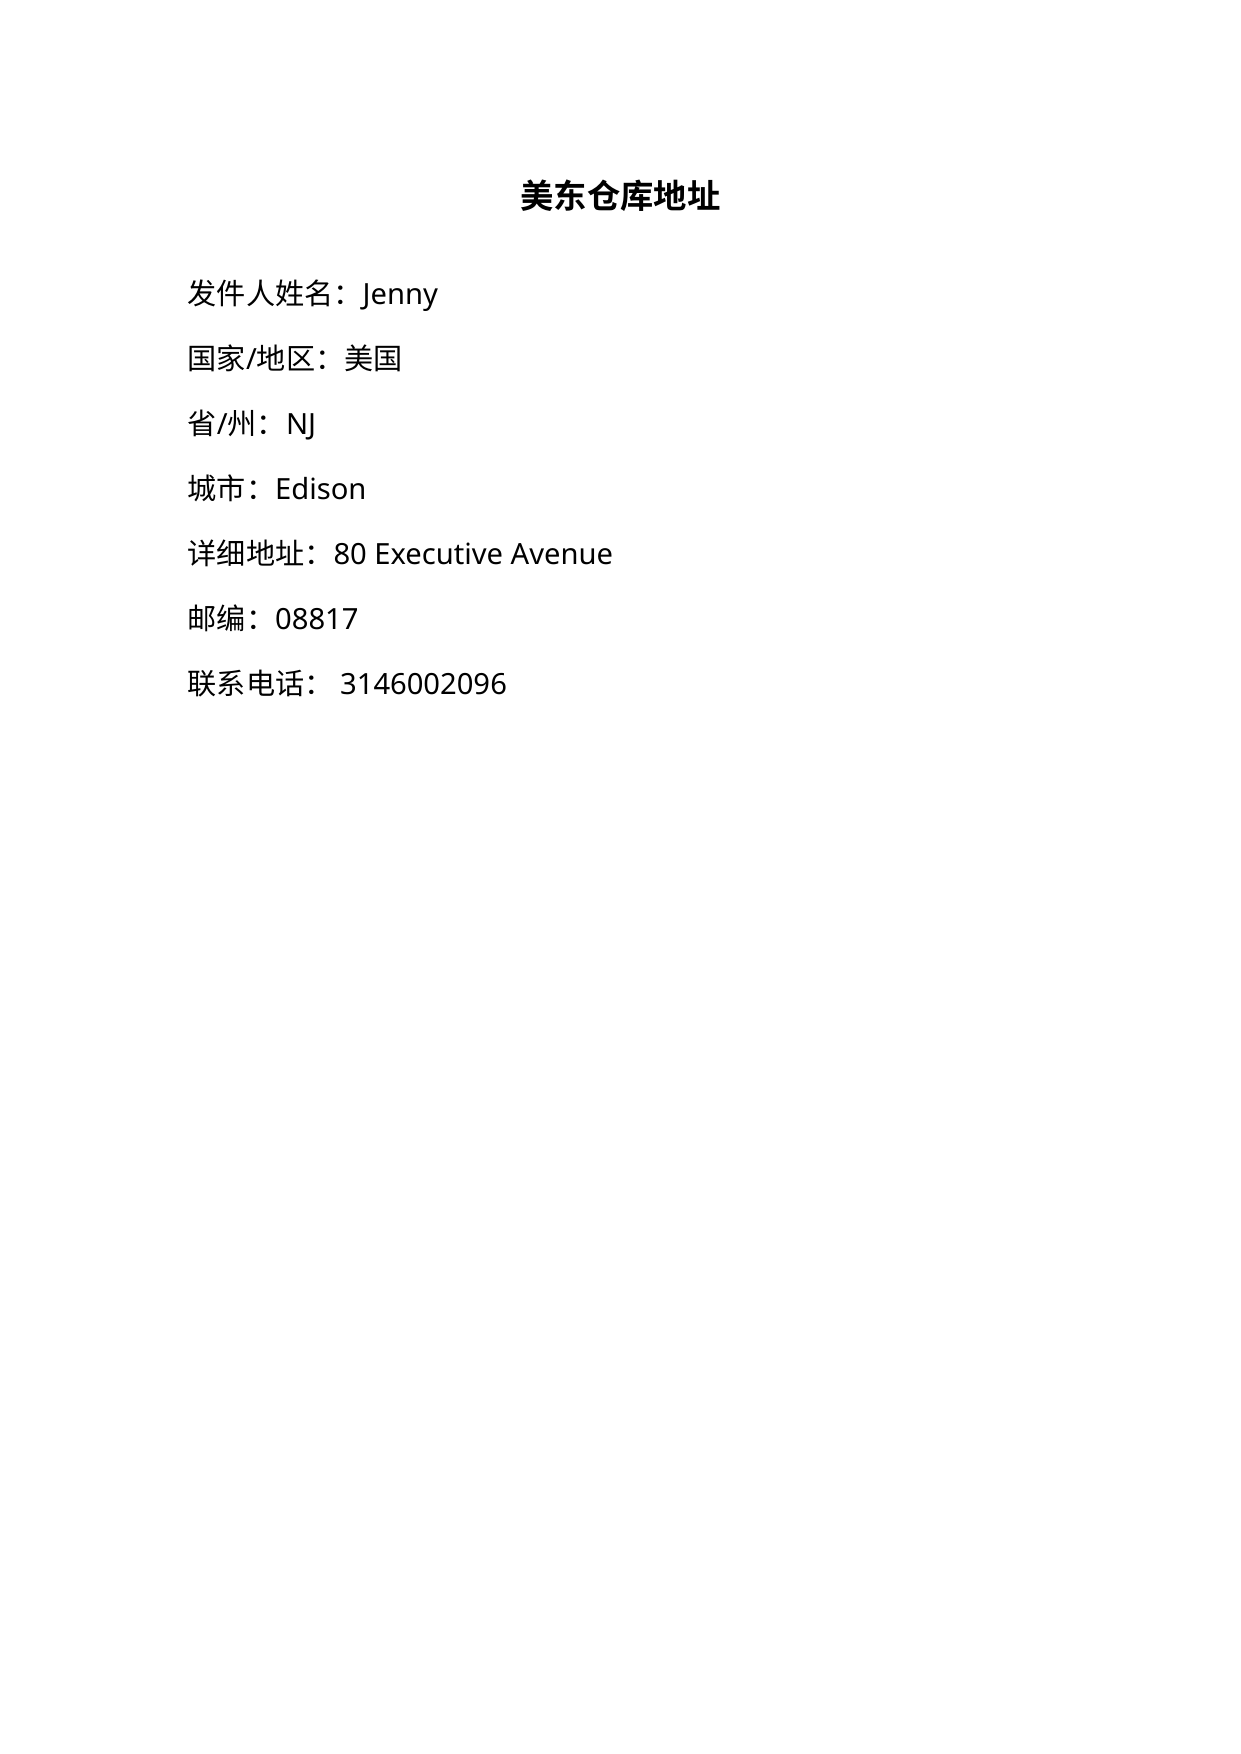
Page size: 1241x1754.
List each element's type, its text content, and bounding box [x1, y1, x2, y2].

text 详细地址：80 Executive Avenue [187, 519, 1053, 584]
text 国家/地区：美国 [187, 324, 1053, 389]
text 邮编：08817 [187, 584, 1053, 649]
text 发件人姓名：Jenny [187, 259, 1053, 324]
text 美东仓库地址 [187, 162, 1053, 227]
text 城市：Edison [187, 454, 1053, 519]
text 省/州：NJ [187, 389, 1053, 454]
text 联系电话： 3146002096 [187, 649, 1053, 714]
